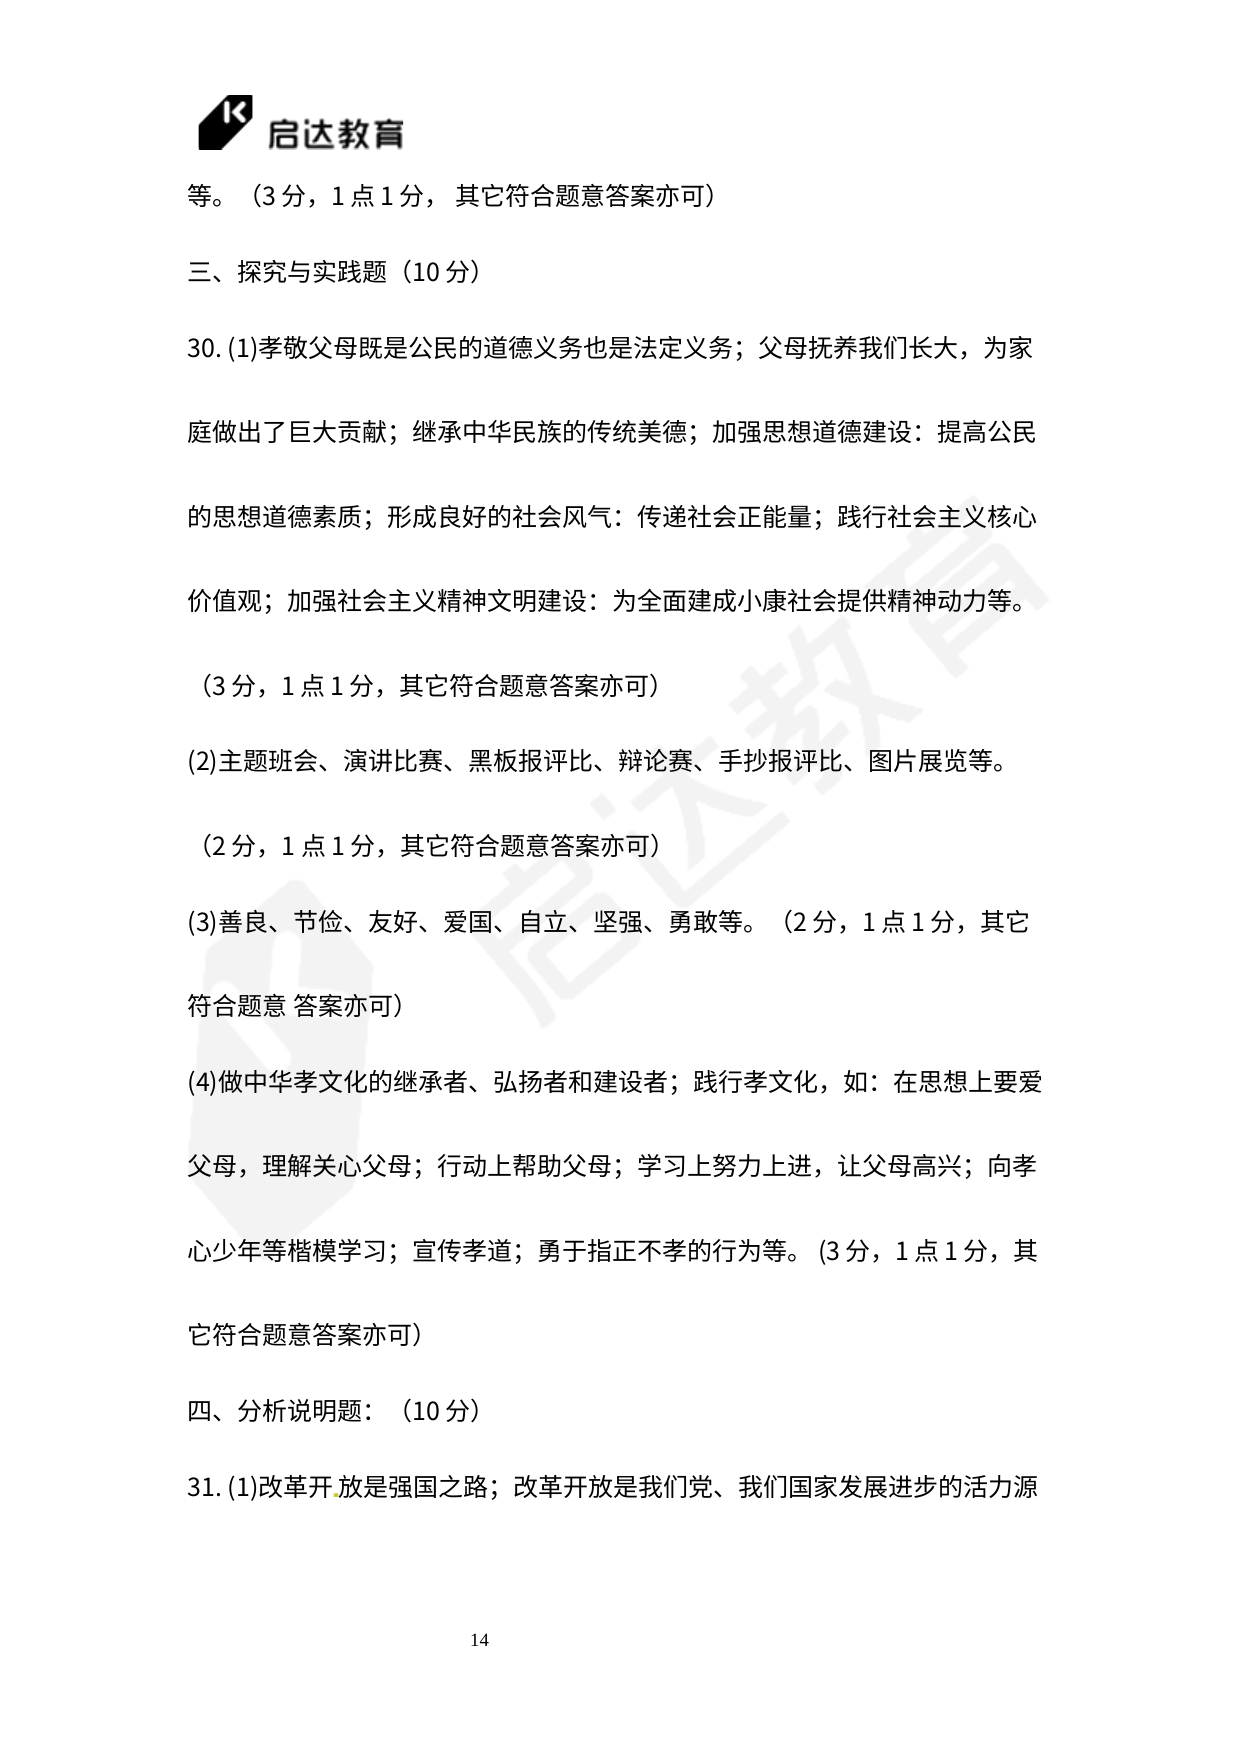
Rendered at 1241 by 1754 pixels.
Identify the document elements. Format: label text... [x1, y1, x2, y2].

text 三、探究与实践题（10分）[来源:学科网] [187, 238, 1053, 303]
text (3)自觉弘扬社会主义法治精神；树立社会主义法治理念；学法尊法守法用法；依法维护国家利益，依法规范自身行为，宣传法律知识；同违法行为做斗争等。（3分，1点1分， 其它符合题意答案亦可）[来源:学*科*网] [187, 162, 1053, 227]
text 30. (1)孝敬父母既是公民的道德义务也是法定义务；父母抚养我们长大，为家庭做出了巨大贡献；继承中华民族的传统美德；加强思想道德建设：提高公民的思想道德素质；形成良好的社会风气：传递社会正能量；践行社会主义核心价值观；加强社会主义精神文明建设：为全面建成小康社会提供精神动力等。（3分，1点1分，其它符合题意答案亦可） [187, 314, 1053, 717]
text (2)主题班会、演讲比赛、黑板报评比、辩论赛、手抄报评比、图片展览等。（2分，1 点1分，其它符合题意答案亦可） [187, 727, 1053, 877]
text 四、分析说明题：（10分） [187, 1377, 1053, 1442]
text (4)做中华孝文化的继承者、弘扬者和建设者；践行孝文化，如：在思想上要爱父母，理解关心父母；行动上帮助父母；学习上努力上进，让父母高兴；向孝心少年等楷模学习；宣传孝道；勇于指正不孝的行为等。 (3分，1点1分，其它符合题意答案亦可） [187, 1048, 1053, 1366]
text (3)善良、节俭、友好、爱国、自立、坚强、勇敢等。（2分，1点1分，其它符合题意 答案亦可） [187, 888, 1053, 1037]
picture [198, 95, 404, 150]
text 31. (1)改革开放是强国之路；改革开放是我们党、我们国家发展进步的活力源泉；改革开放是决定当代中国命运的关键抉择；改革并放是发展中国特色社会主义，实现中华民族伟大复兴的必由之路。（2分，1点1分） [187, 1453, 1053, 1518]
